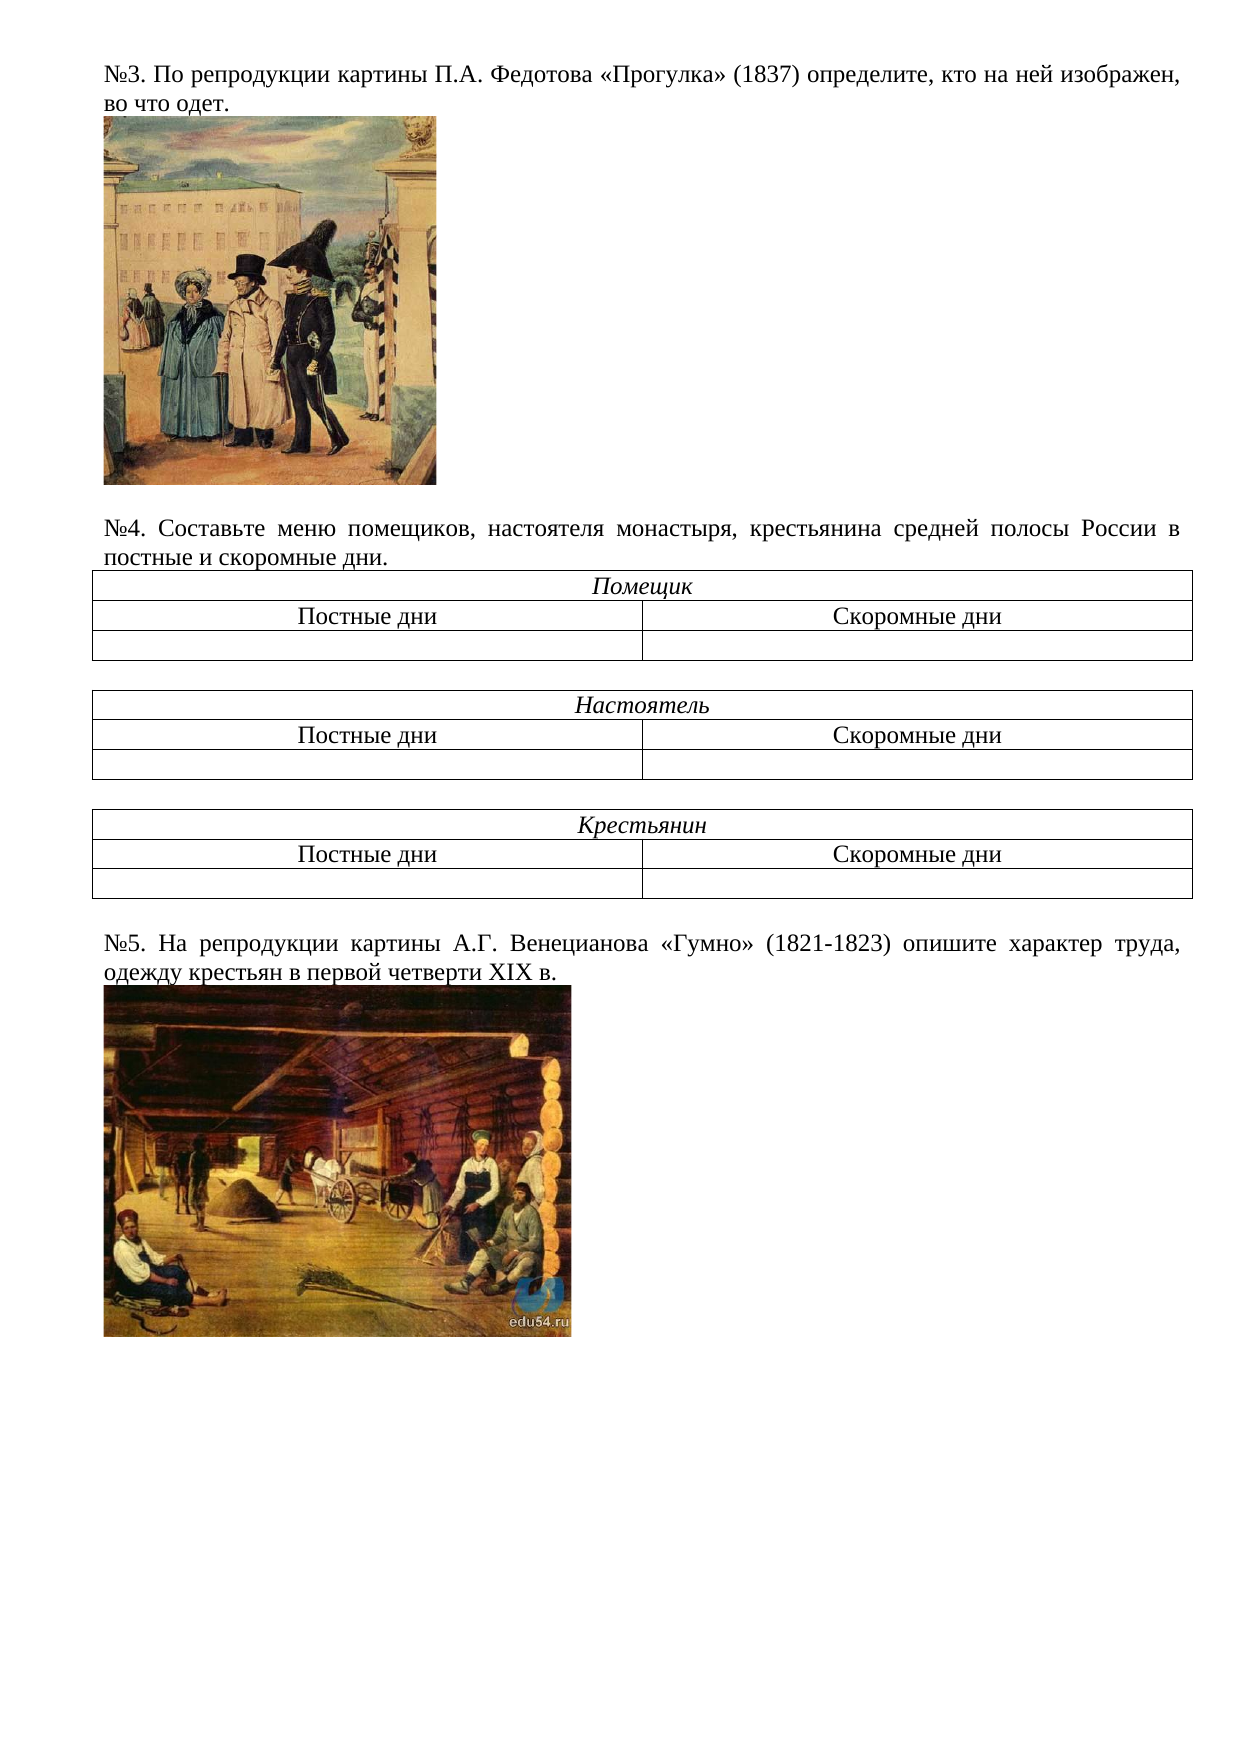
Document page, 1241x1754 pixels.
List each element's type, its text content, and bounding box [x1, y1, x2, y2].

table_header Крестьянин [93, 810, 1192, 838]
table_cell [93, 869, 642, 898]
table_cell Постные дни [93, 720, 642, 749]
table_cell Постные дни [93, 840, 642, 868]
table_cell Скоромные дни [643, 840, 1192, 868]
table_cell Скоромные дни [643, 601, 1192, 630]
picture [103, 116, 437, 485]
picture [103, 985, 572, 1337]
table_cell [93, 631, 642, 660]
text №4. Составьте меню помещиков, настоятеля монастыря, крестьянина средней полосы России в постные и скоромные дни. [103, 513, 1181, 570]
text №5. На репродукции картины А.Г. Венецианова «Гумно» (1821-1823) опишите характер труда, одежду крестьян в первой четверти XIX в. [103, 928, 1181, 985]
text №3. По репродукции картины П.А. Федотова «Прогулка» (1837) определите, кто на ней изображен, во что одет. [103, 59, 1181, 117]
table_header Настоятель [93, 691, 1192, 719]
table_cell [643, 869, 1192, 898]
table_header Помещик [93, 571, 1192, 600]
table_cell Скоромные дни [643, 720, 1192, 749]
table_cell [93, 750, 642, 779]
table_cell [643, 750, 1192, 779]
table_cell Постные дни [93, 601, 642, 630]
table_cell [643, 631, 1192, 660]
